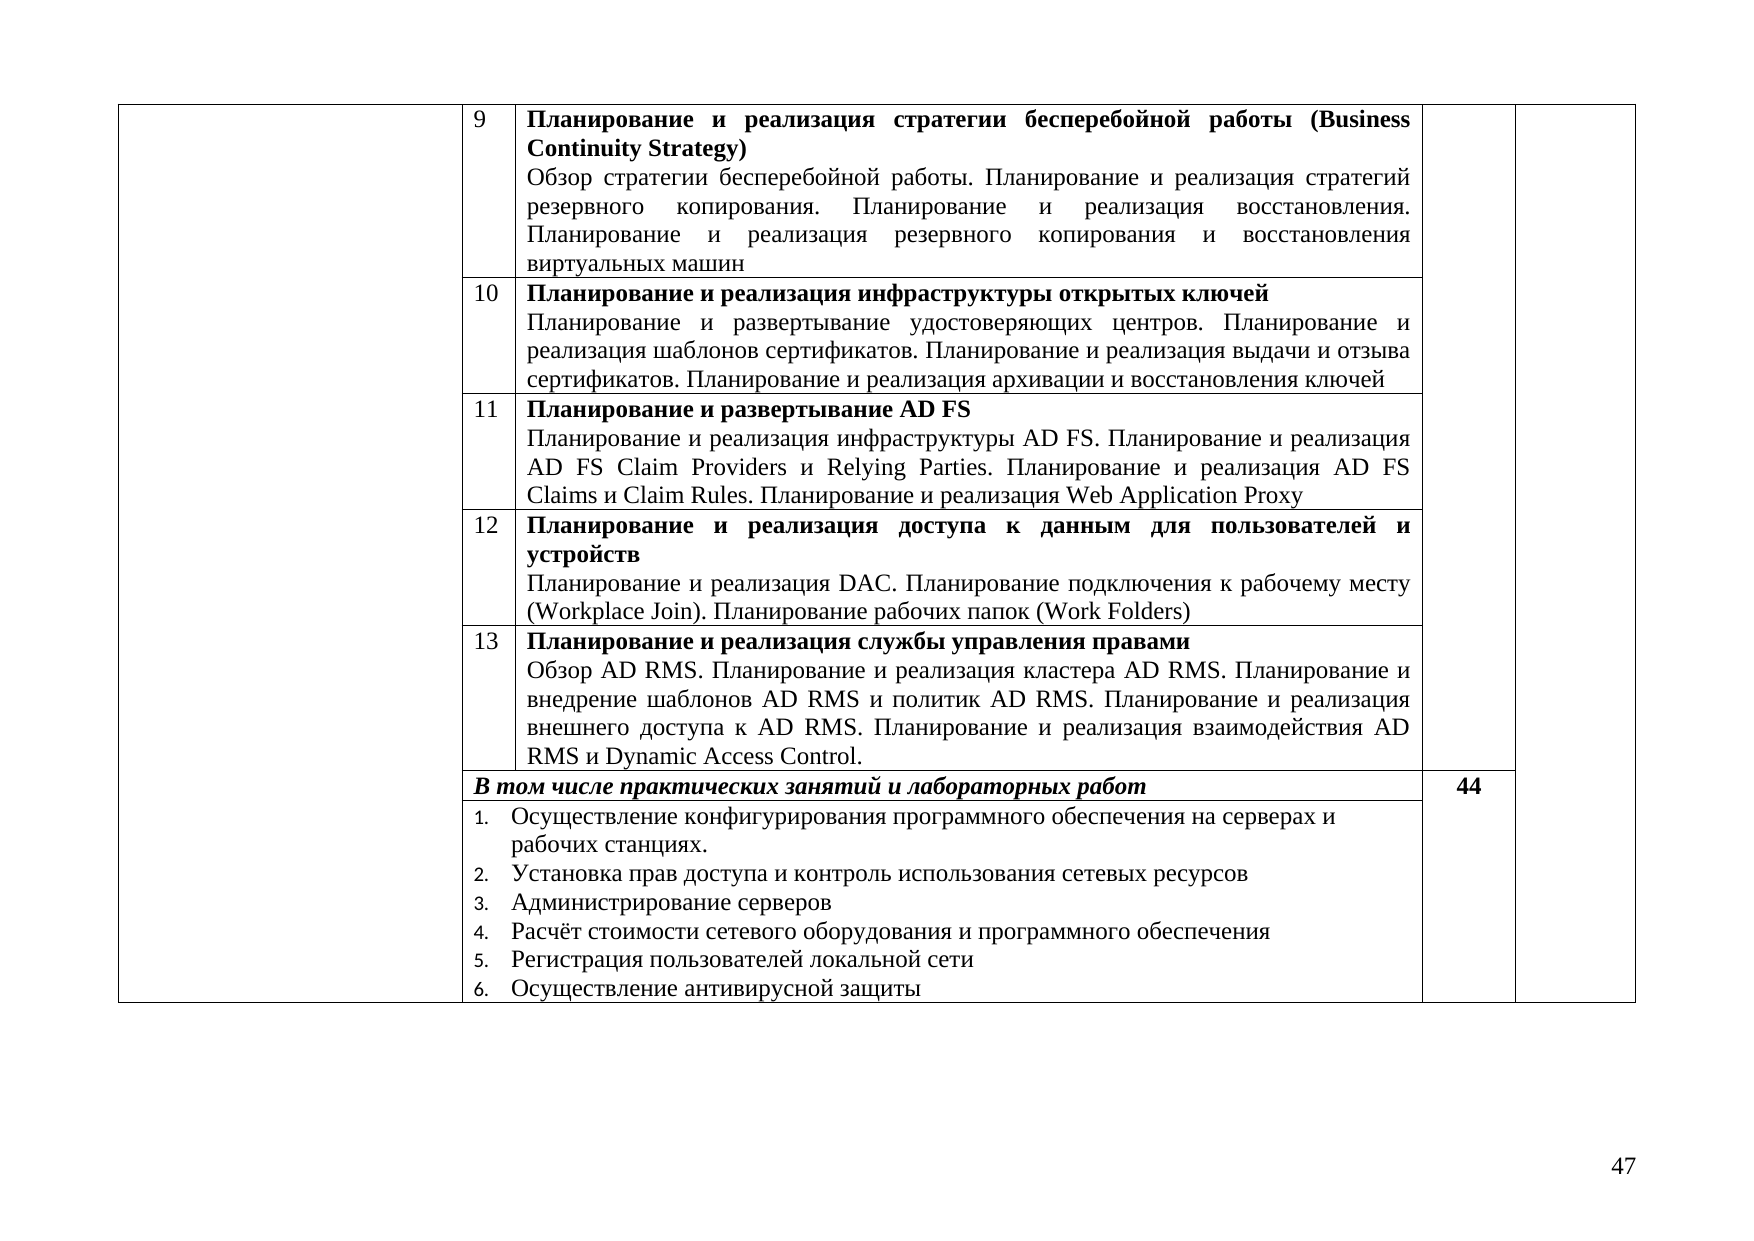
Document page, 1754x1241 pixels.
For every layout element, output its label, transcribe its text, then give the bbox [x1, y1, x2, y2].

table_cell Планирование и реализация доступа к данным для пользователей и устройств Планирование и реализация DAC. Планирование подключения к рабочему месту (Workplace Join). Планирование рабочих папок (Work Folders) [516, 510, 1422, 625]
table_cell Планирование и реализация инфраструктуры открытых ключей Планирование и развертывание удостоверяющих центров. Планирование и реализация шаблонов сертификатов. Планирование и реализация выдачи и отзыва сертификатов. Планирование и реализация архивации и восстановления ключей [516, 278, 1422, 393]
table_cell Планирование и реализация стратегии бесперебойной работы (Business Continuity Strategy) Обзор стратегии бесперебойной работы. Планирование и реализация стратегий резервного копирования. Планирование и реализация восстановления. Планирование и реализация резервного копирования и восстановления виртуальных машин [516, 105, 1422, 277]
table_cell Планирование и реализация службы управления правами Обзор AD RMS. Планирование и реализация кластера AD RMS. Планирование и внедрение шаблонов AD RMS и политик AD RMS. Планирование и реализация внешнего доступа к AD RMS. Планирование и реализация взаимодействия AD RMS и Dynamic Access Control. [516, 626, 1422, 770]
table_cell В том числе практических занятий и лабораторных работ [463, 771, 1422, 800]
table_cell Планирование и развертывание AD FS Планирование и реализация инфраструктуры AD FS. Планирование и реализация AD FS Claim Providers и Relying Parties. Планирование и реализация AD FS Claims и Claim Rules. Планирование и реализация Web Application Proxy [516, 394, 1422, 509]
table_cell 11 [463, 394, 515, 509]
table_cell Осуществление конфигурирования программного обеспечения на серверах и рабочих станциях. Установка прав доступа и контроль использования сетевых ресурсов Администрирование серверов Расчёт стоимости сетевого оборудования и программного обеспечения Регистрация пользователей локальной сети Осуществление антивирусной защиты [463, 801, 1422, 1002]
table_cell 13 [463, 626, 515, 770]
table_cell 12 [463, 510, 515, 625]
table_cell 44 [1423, 771, 1515, 1002]
table_cell 10 [463, 278, 515, 393]
table_cell 9 [463, 105, 515, 277]
